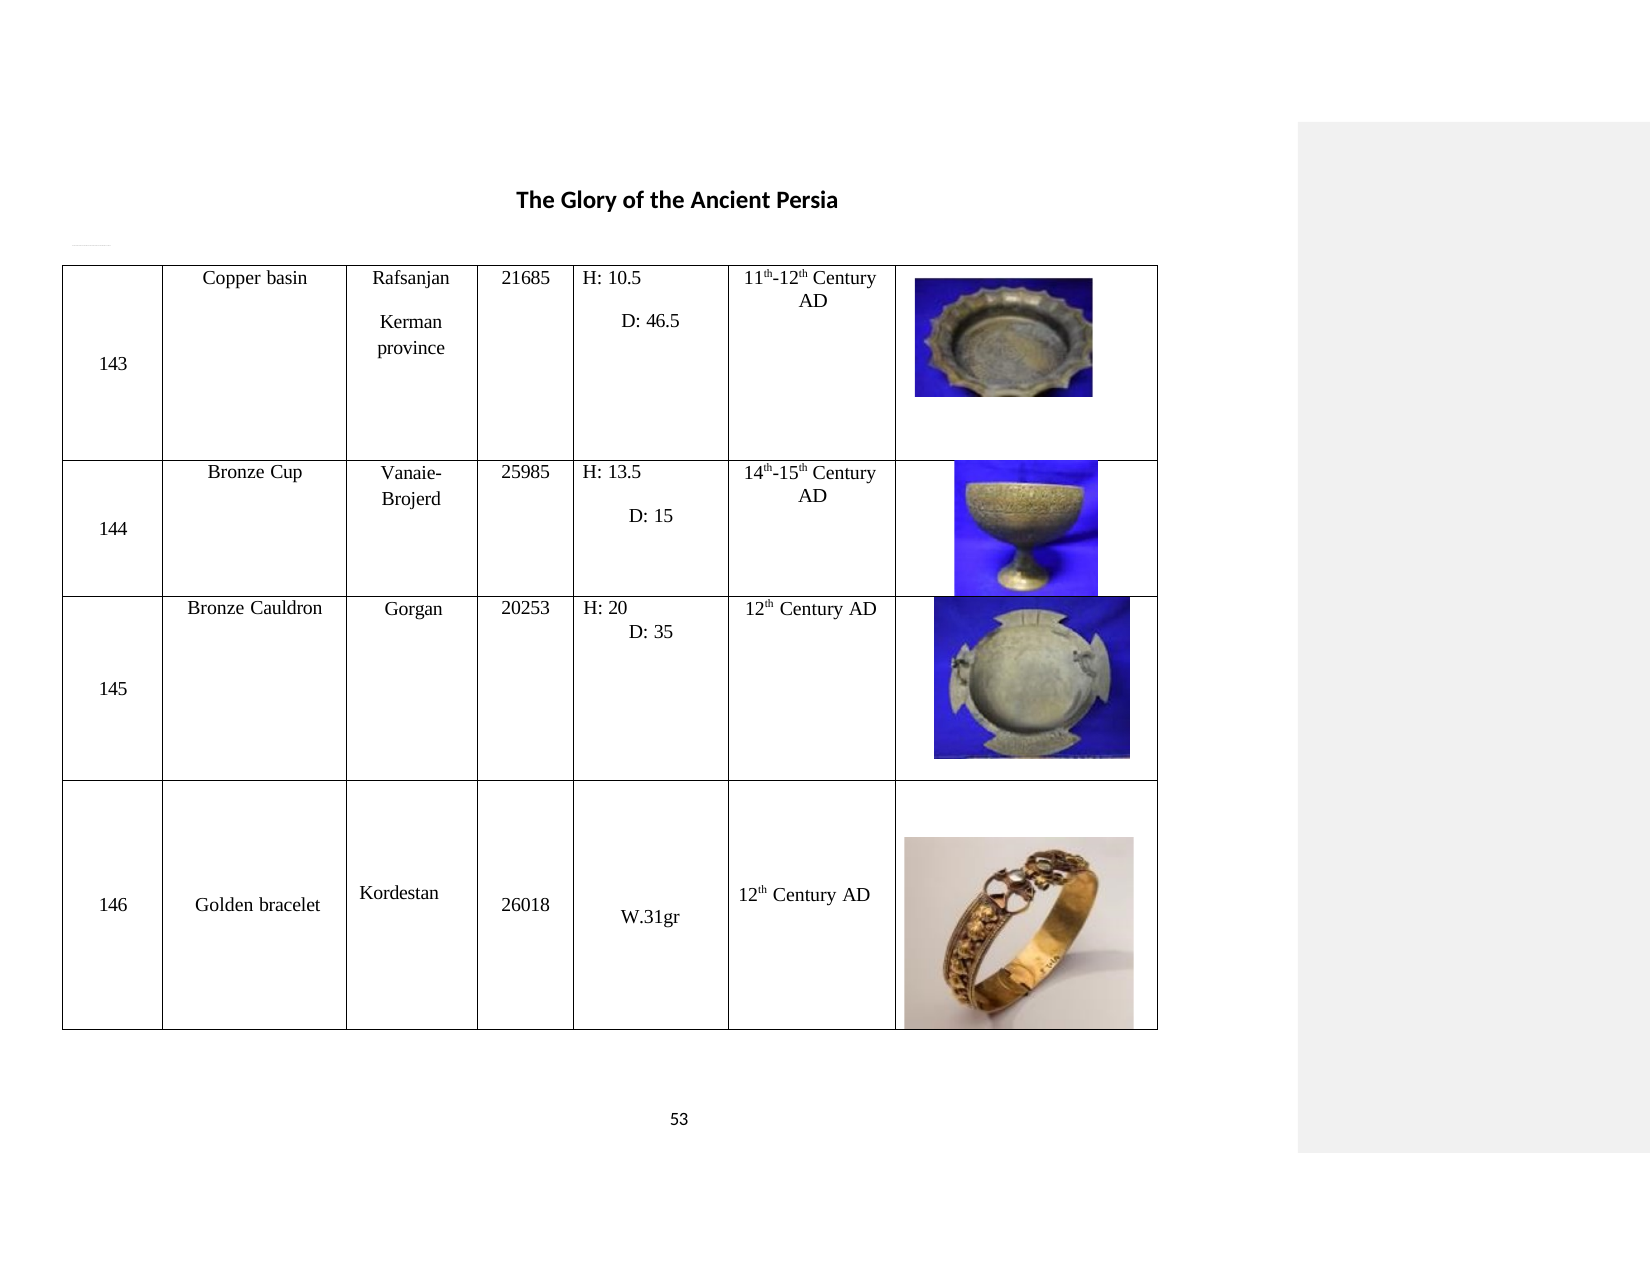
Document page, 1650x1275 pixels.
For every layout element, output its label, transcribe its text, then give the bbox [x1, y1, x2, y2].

table_cell H: 20 D: 35 [574, 597, 728, 780]
table_cell [896, 781, 1157, 1028]
table_cell [896, 597, 1157, 780]
table_header Copper basin [163, 266, 346, 460]
table_cell Bronze Cup [163, 461, 346, 596]
table_cell 146 [63, 781, 162, 1028]
table_header Rafsanjan Kerman province [347, 266, 477, 460]
picture [914, 277, 1094, 397]
table_cell H: 13.5 D: 15 [574, 461, 728, 596]
table_header 11th-12th Century AD [729, 266, 895, 460]
picture [904, 837, 1134, 1029]
table_cell Bronze Cauldron [163, 597, 346, 780]
table_cell 144 [63, 461, 162, 596]
table_header [896, 266, 1157, 460]
picture [934, 597, 1130, 759]
picture [954, 460, 1098, 596]
table_cell Vanaie- Brojerd [347, 461, 477, 596]
table_header H: 10.5 D: 46.5 [574, 266, 728, 460]
table_cell Gorgan [347, 597, 477, 780]
table_cell 12th Century AD [729, 781, 895, 1028]
table_cell [1098, 461, 1157, 596]
table_cell 12th Century AD [729, 597, 895, 780]
table_cell 20253 [478, 597, 573, 780]
table_cell 145 [63, 597, 162, 780]
table_cell 14th-15th Century AD [729, 461, 895, 596]
table_cell Kordestan [347, 781, 477, 1028]
table_cell Golden bracelet [163, 781, 346, 1028]
table_cell W.31gr [574, 781, 728, 1028]
table_header 21685 [478, 266, 573, 460]
table_cell [896, 461, 954, 596]
table_header 143 [63, 266, 162, 460]
table_cell 26018 [478, 781, 573, 1028]
table_cell 25985 [478, 461, 573, 596]
